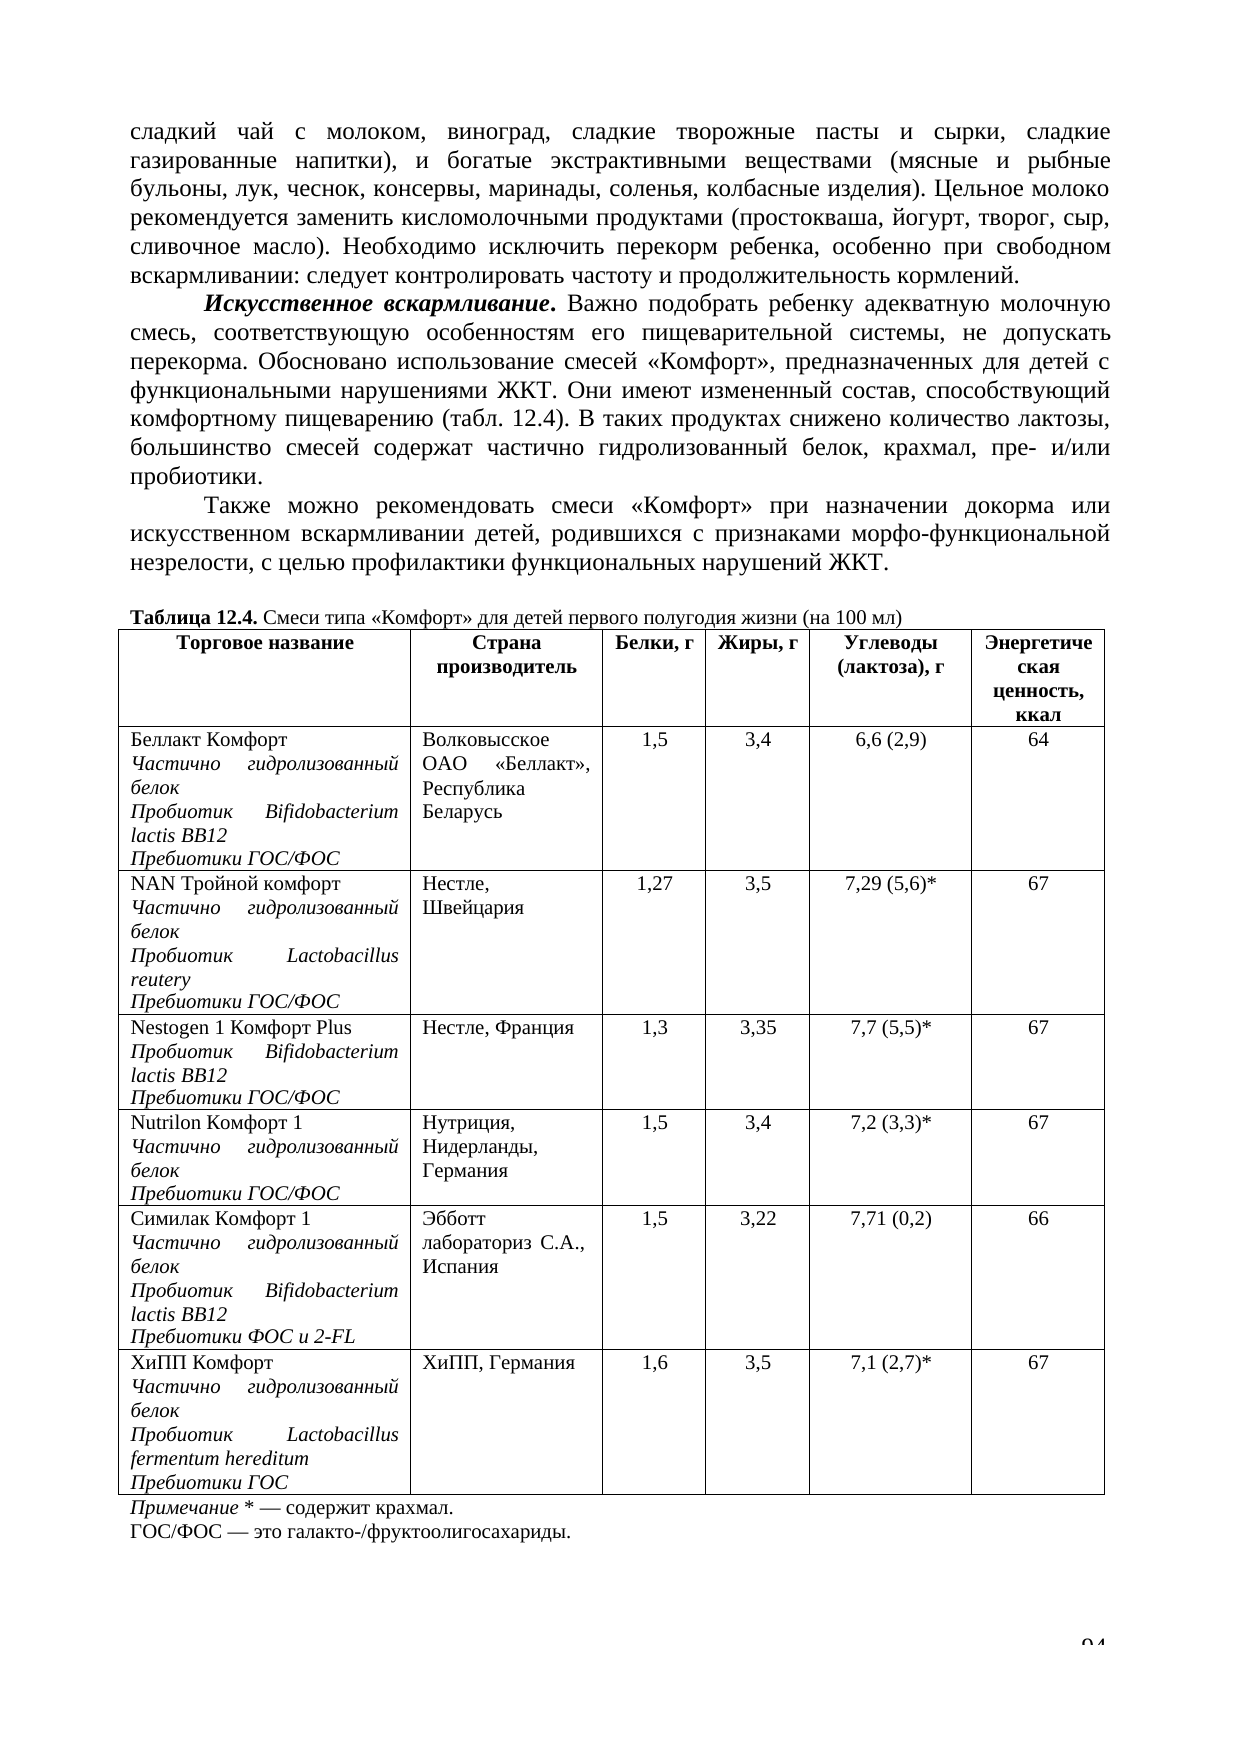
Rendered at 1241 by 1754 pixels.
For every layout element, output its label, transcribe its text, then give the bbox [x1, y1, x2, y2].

text сладкий чай с молоком, виноград, сладкие творожные пасты и сырки, сладкие газированные напитки), и богатые экстрактивными веществами (мясные и рыбные бульоны, лук, чеснок, консервы, маринады, соленья, колбасные изделия). Цельное молоко рекомендуется заменить кисломолочными продуктами (простокваша, йогурт, творог, сыр, сливочное масло). Необходимо исключить перекорм ребенка, особенно при свободном вскармливании: следует контролировать частоту и продолжительность кормлений. [130, 116, 1111, 288]
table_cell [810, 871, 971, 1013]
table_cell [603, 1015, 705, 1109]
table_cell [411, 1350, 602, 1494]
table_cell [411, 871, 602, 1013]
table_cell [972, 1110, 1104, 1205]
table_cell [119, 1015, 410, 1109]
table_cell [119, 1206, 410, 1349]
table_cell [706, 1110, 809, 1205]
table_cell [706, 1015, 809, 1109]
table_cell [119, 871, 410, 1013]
text Примечание * ― содержит крахмал. [130, 1495, 1190, 1519]
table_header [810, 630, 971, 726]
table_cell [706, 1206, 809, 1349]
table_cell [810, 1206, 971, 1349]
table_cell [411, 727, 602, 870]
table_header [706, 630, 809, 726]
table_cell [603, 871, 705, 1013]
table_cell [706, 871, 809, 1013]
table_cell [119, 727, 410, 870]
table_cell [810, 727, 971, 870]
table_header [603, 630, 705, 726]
text ГОС/ФОС ― это галакто-/фруктоолигосахариды. [130, 1519, 1190, 1543]
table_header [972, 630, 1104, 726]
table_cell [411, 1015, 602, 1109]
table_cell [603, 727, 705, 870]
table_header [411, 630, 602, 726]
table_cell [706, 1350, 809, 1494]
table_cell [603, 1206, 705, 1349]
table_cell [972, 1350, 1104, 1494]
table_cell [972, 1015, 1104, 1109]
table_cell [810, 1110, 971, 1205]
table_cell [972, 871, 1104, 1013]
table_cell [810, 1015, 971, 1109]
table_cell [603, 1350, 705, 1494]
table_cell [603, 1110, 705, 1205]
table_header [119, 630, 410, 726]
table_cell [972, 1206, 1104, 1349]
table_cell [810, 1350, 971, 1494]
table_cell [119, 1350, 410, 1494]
text Таблица 12.4. Смеси типа «Комфорт» для детей первого полугодия жизни (на 100 мл) [130, 605, 1190, 629]
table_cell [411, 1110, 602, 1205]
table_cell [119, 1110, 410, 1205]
text Также можно рекомендовать смеси «Комфорт» при назначении докорма или искусственном вскармливании детей, родившихся с признаками морфо-функциональной незрелости, с целью профилактики функциональных нарушений ЖКТ. [130, 490, 1111, 576]
text Искусственное вскармливание. Важно подобрать ребенку адекватную молочную смесь, соответствующую особенностям его пищеварительной системы, не допускать перекорма. Обосновано использование смесей «Комфорт», предназначенных для детей с функциональными нарушениями ЖКТ. Они имеют измененный состав, способствующий комфортному пищеварению (табл. 12.4). В таких продуктах снижено количество лактозы, большинство смесей содержат частично гидролизованный белок, крахмал, пре- и/или пробиотики. [130, 288, 1111, 490]
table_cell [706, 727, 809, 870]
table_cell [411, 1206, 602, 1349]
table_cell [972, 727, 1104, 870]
